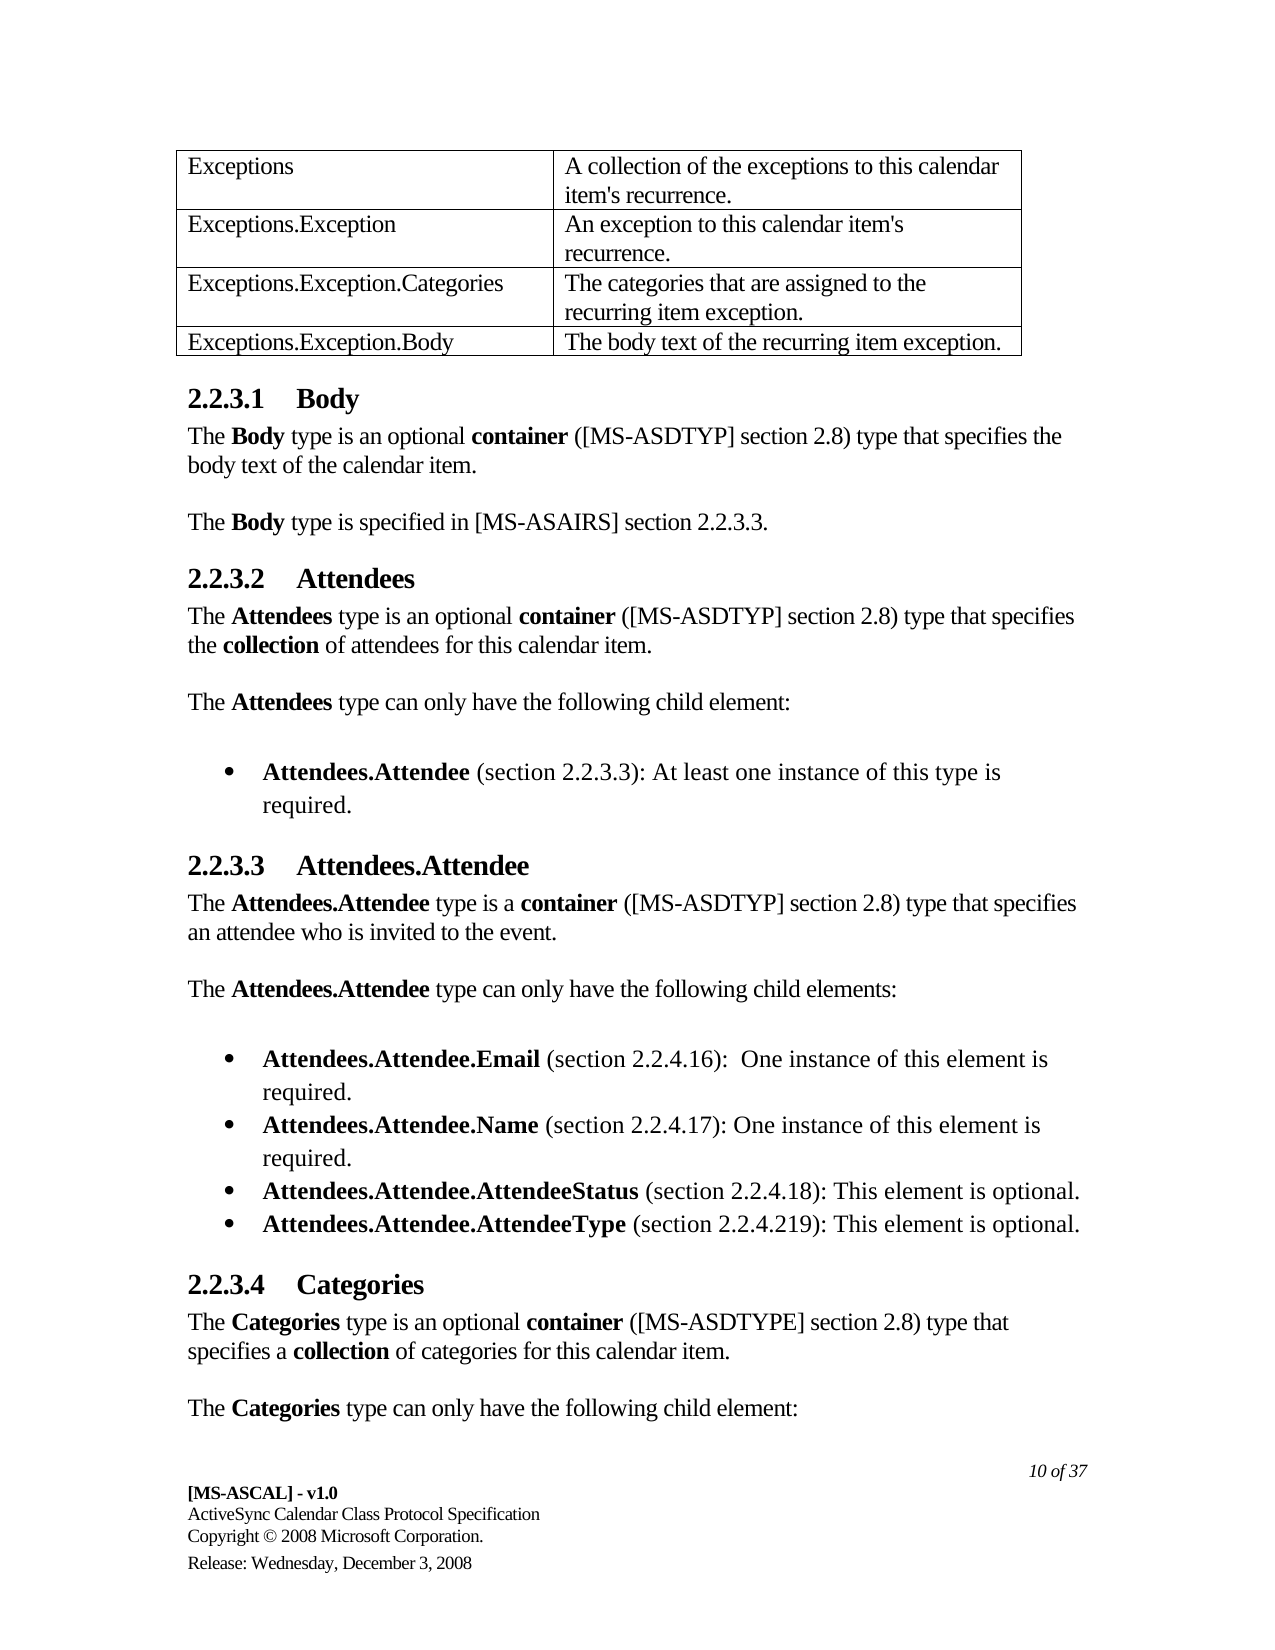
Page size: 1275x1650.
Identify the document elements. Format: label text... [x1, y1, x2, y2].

list Attendees.Attendee (section 2.2.3.3): At least one instance of this type is required. [225, 757, 1087, 819]
table_cell An exception to this calendar item's recurrence. [554, 210, 1021, 267]
subtitle Body [187, 381, 1087, 415]
list Attendees.Attendee.AttendeeStatus (section 2.2.4.18): This element is optional. [225, 1176, 1087, 1205]
list Attendees.Attendee.AttendeeType (section 2.2.4.219): This element is optional. [225, 1209, 1087, 1238]
table_cell The body text of the recurring item exception. [554, 327, 1021, 355]
text The Attendees type is an optional container ([MS-ASDTYP] section 2.8) type that specifies the collection of attendees for this calendar item. [187, 601, 1087, 658]
text The Attendees.Attendee type can only have the following child elements: [187, 974, 1087, 1003]
table_cell Exceptions.Exception.Categories [177, 268, 553, 326]
text The Body type is specified in [MS-ASAIRS] section 2.2.3.3. [187, 507, 1087, 536]
table_cell Exceptions [177, 151, 553, 208]
table_cell Exceptions.Exception.Body [177, 327, 553, 355]
text The Attendees type can only have the following child element: [187, 687, 1087, 716]
subtitle Attendees.Attendee [187, 848, 1087, 882]
subtitle Attendees [187, 561, 1087, 595]
text The Categories type is an optional container ([MS-ASDTYPE] section 2.8) type that specifies a collection of categories for this calendar item. [187, 1307, 1087, 1365]
text The Categories type can only have the following child element: [187, 1393, 1087, 1422]
table_cell A collection of the exceptions to this calendar item's recurrence. [554, 151, 1021, 208]
text The Attendees.Attendee type is a container ([MS-ASDTYP] section 2.8) type that specifies an attendee who is invited to the event. [187, 888, 1087, 946]
table_cell Exceptions.Exception [177, 210, 553, 267]
list Attendees.Attendee.Email (section 2.2.4.16): One instance of this element is required. [225, 1044, 1087, 1106]
text The Body type is an optional container ([MS-ASDTYP] section 2.8) type that specifies the body text of the calendar item. [187, 421, 1087, 479]
table_cell The categories that are assigned to the recurring item exception. [554, 268, 1021, 326]
list Attendees.Attendee.Name (section 2.2.4.17): One instance of this element is required. [225, 1110, 1087, 1172]
subtitle Categories [187, 1267, 1087, 1301]
